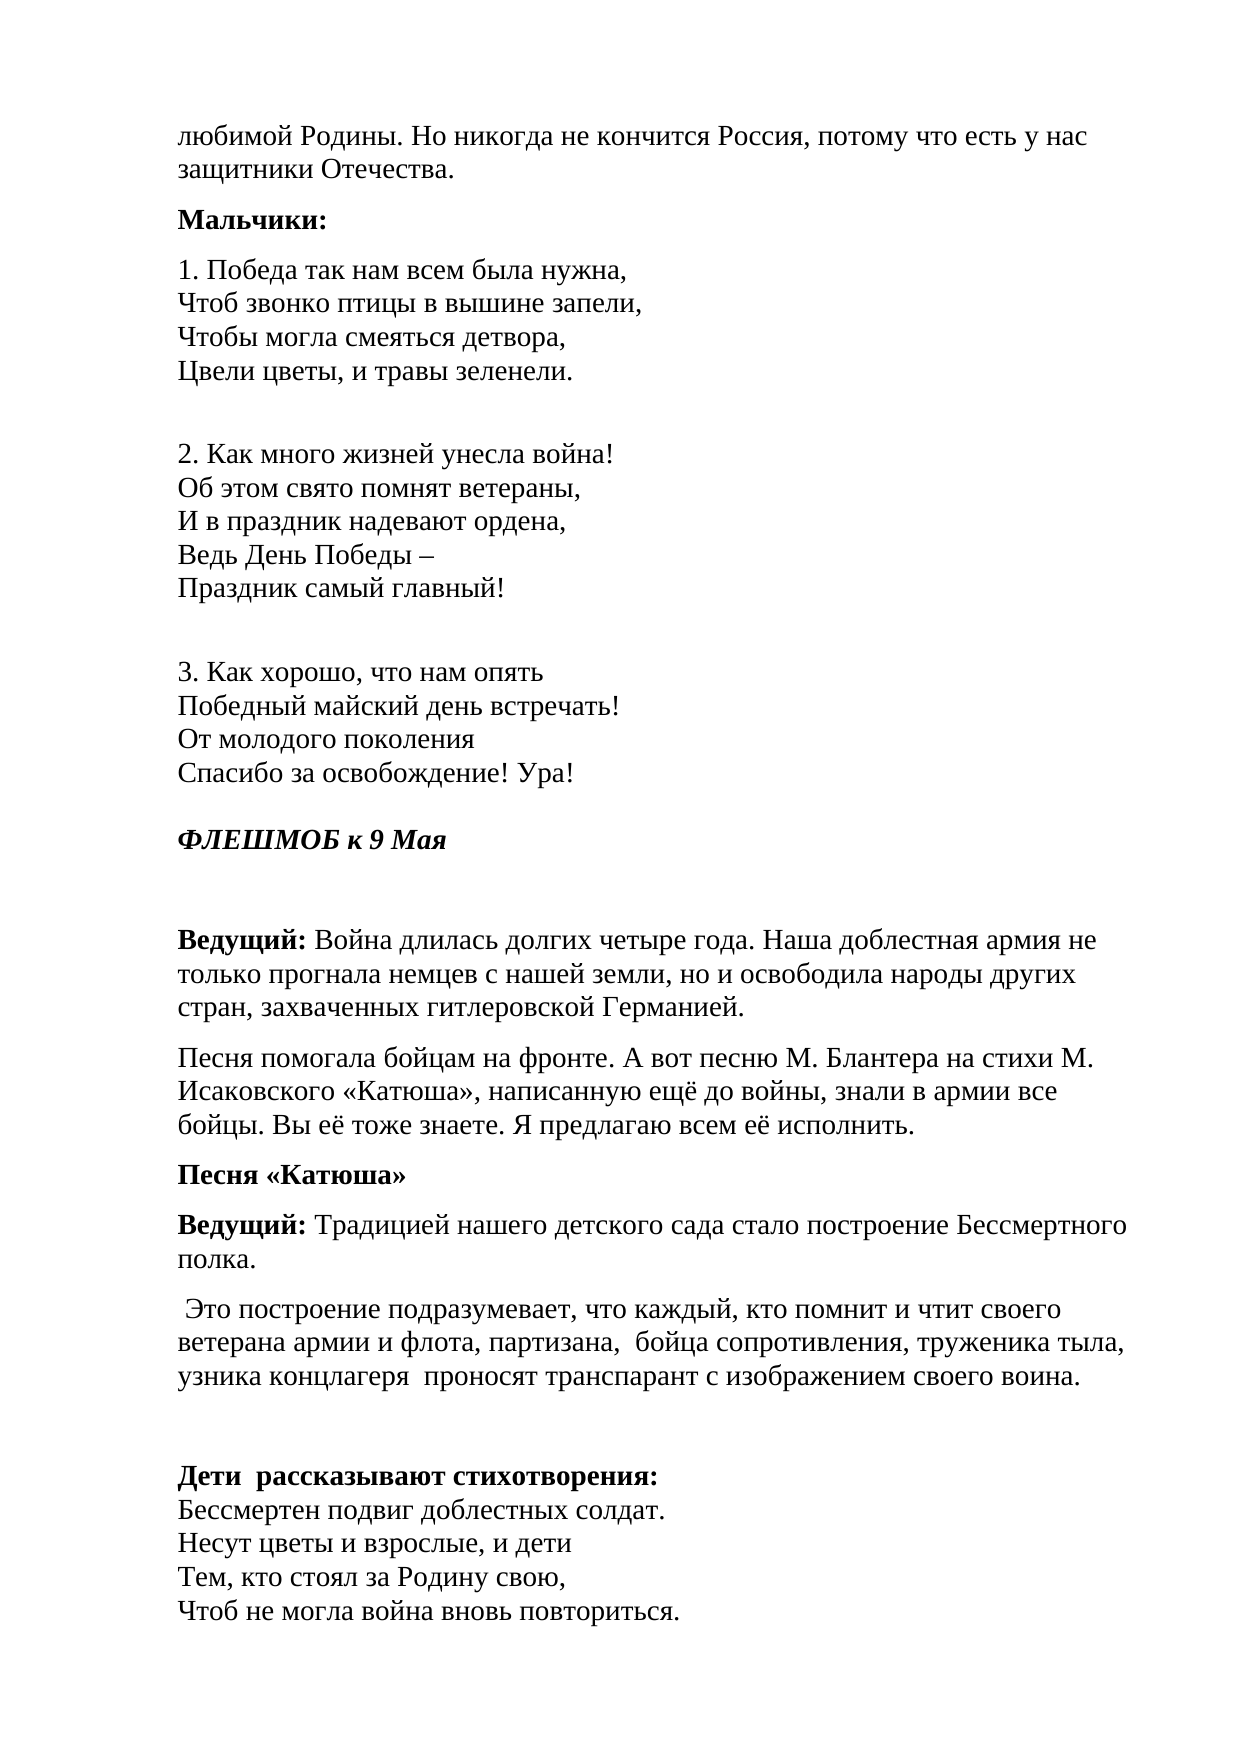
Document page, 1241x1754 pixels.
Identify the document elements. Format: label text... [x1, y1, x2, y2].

text Об этом свято помнят ветераны, [177, 470, 1152, 503]
text Тем, кто стоял за Родину свою, [177, 1559, 1152, 1593]
text Дети рассказывают стихотворения: [177, 1458, 1152, 1492]
text ФЛЕШМОБ к 9 Мая [177, 822, 1152, 856]
text Чтоб не могла война вновь повториться. [177, 1593, 1152, 1626]
text Победный майский день встречать! [177, 688, 1152, 721]
text Несут цветы и взрослые, и дети [177, 1526, 1152, 1559]
text 1. Победа так нам всем была нужна, [177, 252, 1152, 286]
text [177, 118, 1152, 185]
text Песня «Катюша» [177, 1157, 1152, 1191]
text Ведущий: Традицией нашего детского сада стало построение Бессмертного полка. [177, 1207, 1152, 1274]
text Песня помогала бойцам на фронте. А вот песню М. Блантера на стихи М. Исаковского «Катюша», написанную ещё до войны, знали в армии все бойцы. Вы её тоже знаете. Я предлагаю всем её исполнить. [177, 1040, 1152, 1140]
text Чтоб звонко птицы в вышине запели, [177, 286, 1152, 319]
text Бессмертен подвиг доблестных солдат. [177, 1492, 1152, 1526]
text Чтобы могла смеяться детвора, [177, 319, 1152, 353]
text 3. Как хорошо, что нам опять [177, 654, 1152, 688]
text Ведущий: Война длилась долгих четыре года. Наша доблестная армия не только прогнала немцев с нашей земли, но и освободила народы других стран, захваченных гитлеровской Германией. [177, 922, 1152, 1023]
text Цвели цветы, и травы зеленели. [177, 353, 1152, 386]
text Спасибо за освобождение! Ура! [177, 755, 1152, 788]
text Мальчики: [177, 202, 1152, 235]
text 2. Как много жизней унесла война! [177, 436, 1152, 470]
text Это построение подразумевает, что каждый, кто помнит и чтит своего ветерана армии и флота, партизана, бойца сопротивления, труженика тыла, узника концлагеря проносят транспарант с изображением своего воина. [177, 1291, 1152, 1392]
text Ведь День Победы – [177, 537, 1152, 571]
text От молодого поколения [177, 721, 1152, 755]
text И в праздник надевают ордена, [177, 503, 1152, 537]
text Праздник самый главный! [177, 571, 1152, 604]
